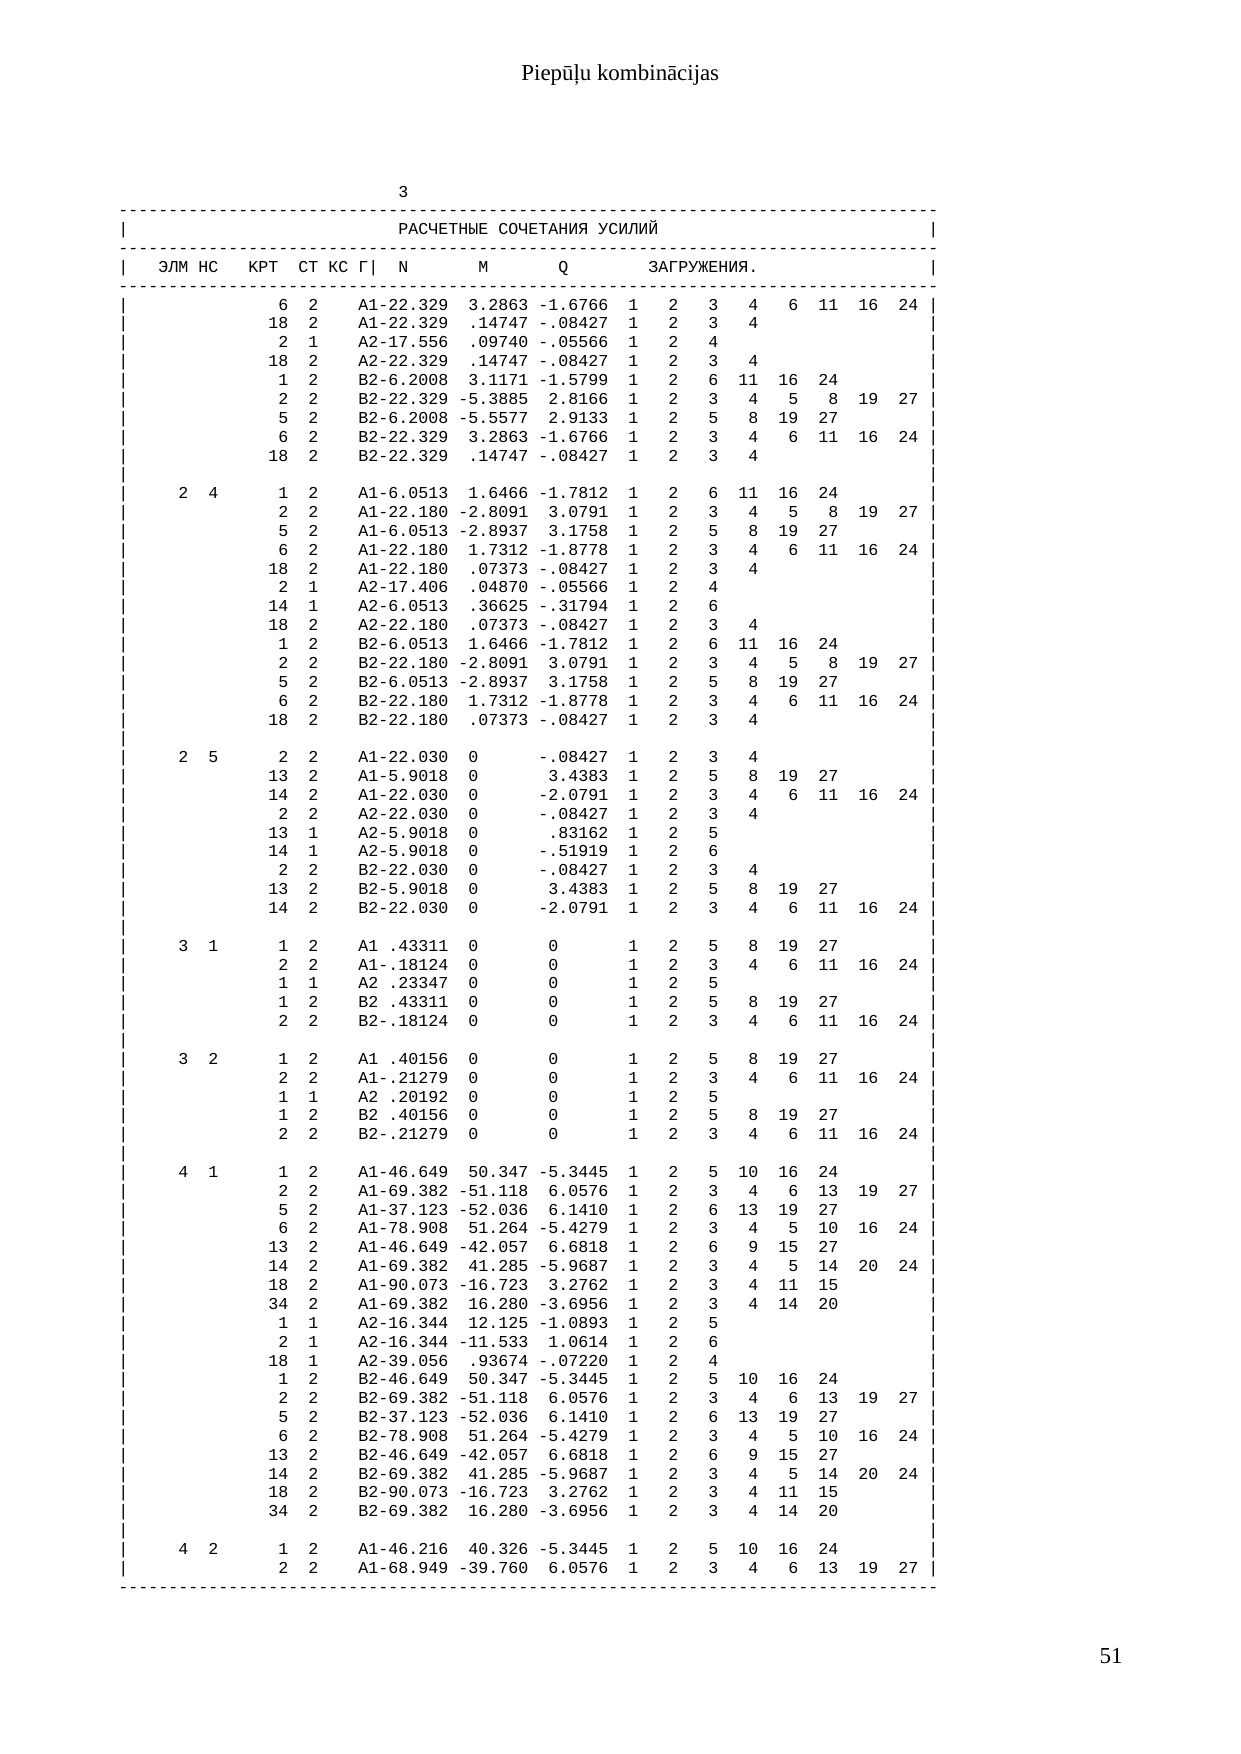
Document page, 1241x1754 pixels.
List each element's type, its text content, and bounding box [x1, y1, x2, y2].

text | 2 1 A2-17.556 .09740 -.05566 1 2 4 | [118, 334, 1122, 353]
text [118, 202, 1122, 221]
text | 3 2 1 2 A1 .40156 0 0 1 2 5 8 19 27 | [118, 1050, 1122, 1069]
text | 2 2 B2-22.180 -2.8091 3.0791 1 2 3 4 5 8 19 27 | [118, 654, 1122, 673]
text | 18 2 B2-22.180 .07373 -.08427 1 2 3 4 | [118, 711, 1122, 730]
text | 18 2 A1-90.073 -16.723 3.2762 1 2 3 4 11 15 | [118, 1277, 1122, 1296]
text | 18 2 B2-90.073 -16.723 3.2762 1 2 3 4 11 15 | [118, 1484, 1122, 1503]
text | 1 1 A2 .20192 0 0 1 2 5 | [118, 1088, 1122, 1107]
text | 2 2 A1-68.949 -39.760 6.0576 1 2 3 4 6 13 19 27 | [118, 1559, 1122, 1578]
text | 14 1 A2-6.0513 .36625 -.31794 1 2 6 | [118, 598, 1122, 617]
text | 5 2 B2-6.0513 -2.8937 3.1758 1 2 5 8 19 27 | [118, 673, 1122, 692]
text | 3 1 1 2 A1 .43311 0 0 1 2 5 8 19 27 | [118, 937, 1122, 956]
text | 6 2 B2-22.180 1.7312 -1.8778 1 2 3 4 6 11 16 24 | [118, 692, 1122, 711]
text | 2 2 B2-22.030 0 -.08427 1 2 3 4 | [118, 862, 1122, 881]
text | 14 2 A1-69.382 41.285 -5.9687 1 2 3 4 5 14 20 24 | [118, 1258, 1122, 1277]
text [118, 1578, 1122, 1597]
text | 2 2 B2-22.329 -5.3885 2.8166 1 2 3 4 5 8 19 27 | [118, 391, 1122, 409]
text | 18 2 A2-22.180 .07373 -.08427 1 2 3 4 | [118, 617, 1122, 636]
text | 2 4 1 2 A1-6.0513 1.6466 -1.7812 1 2 6 11 16 24 | [118, 485, 1122, 504]
text | 2 1 A2-17.406 .04870 -.05566 1 2 4 | [118, 579, 1122, 598]
text | РАСЧЕТНЫЕ СОЧЕТАНИЯ УСИЛИЙ | [118, 221, 1122, 240]
text | 1 2 B2-46.649 50.347 -5.3445 1 2 5 10 16 24 | [118, 1371, 1122, 1390]
text | | [118, 466, 1122, 485]
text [118, 240, 1122, 258]
text | | [118, 1522, 1122, 1541]
text | 5 2 A1-6.0513 -2.8937 3.1758 1 2 5 8 19 27 | [118, 522, 1122, 541]
text | 5 2 A1-37.123 -52.036 6.1410 1 2 6 13 19 27 | [118, 1201, 1122, 1220]
text | 2 2 A1-69.382 -51.118 6.0576 1 2 3 4 6 13 19 27 | [118, 1182, 1122, 1201]
text | 13 2 A1-46.649 -42.057 6.6818 1 2 6 9 15 27 | [118, 1239, 1122, 1258]
text | 1 1 A2 .23347 0 0 1 2 5 | [118, 975, 1122, 994]
text | | [118, 918, 1122, 937]
text | | [118, 730, 1122, 749]
text | 14 2 A1-22.030 0 -2.0791 1 2 3 4 6 11 16 24 | [118, 786, 1122, 805]
text | 2 2 B2-.21279 0 0 1 2 3 4 6 11 16 24 | [118, 1126, 1122, 1145]
text | 2 2 A2-22.030 0 -.08427 1 2 3 4 | [118, 805, 1122, 824]
text | 14 2 B2-69.382 41.285 -5.9687 1 2 3 4 5 14 20 24 | [118, 1465, 1122, 1484]
text | 2 2 A1-.21279 0 0 1 2 3 4 6 11 16 24 | [118, 1069, 1122, 1088]
text | 1 2 B2 .43311 0 0 1 2 5 8 19 27 | [118, 994, 1122, 1013]
text | | [118, 1145, 1122, 1163]
text | ЭЛМ НС KРT СТ КС Г| N M Q ЗАГРУЖЕНИЯ. | [118, 258, 1122, 277]
text | 4 1 1 2 A1-46.649 50.347 -5.3445 1 2 5 10 16 24 | [118, 1163, 1122, 1182]
text | 6 2 B2-78.908 51.264 -5.4279 1 2 3 4 5 10 16 24 | [118, 1427, 1122, 1446]
text | 2 5 2 2 A1-22.030 0 -.08427 1 2 3 4 | [118, 749, 1122, 768]
text | 1 2 B2-6.0513 1.6466 -1.7812 1 2 6 11 16 24 | [118, 636, 1122, 654]
text | 2 2 A1-.18124 0 0 1 2 3 4 6 11 16 24 | [118, 956, 1122, 975]
text | 5 2 B2-6.2008 -5.5577 2.9133 1 2 5 8 19 27 | [118, 409, 1122, 428]
text | 2 2 B2-.18124 0 0 1 2 3 4 6 11 16 24 | [118, 1013, 1122, 1032]
text | 1 1 A2-16.344 12.125 -1.0893 1 2 5 | [118, 1314, 1122, 1333]
text | 6 2 A1-78.908 51.264 -5.4279 1 2 3 4 5 10 16 24 | [118, 1220, 1122, 1239]
text | 18 1 A2-39.056 .93674 -.07220 1 2 4 | [118, 1352, 1122, 1371]
text ---------------------------------------------------------------------------------- [118, 277, 1122, 296]
text 3 [118, 183, 1122, 202]
text | 2 1 A2-16.344 -11.533 1.0614 1 2 6 | [118, 1333, 1122, 1352]
text | 2 2 B2-69.382 -51.118 6.0576 1 2 3 4 6 13 19 27 | [118, 1390, 1122, 1409]
text | 6 2 A1-22.180 1.7312 -1.8778 1 2 3 4 6 11 16 24 | [118, 541, 1122, 560]
text | 18 2 A1-22.180 .07373 -.08427 1 2 3 4 | [118, 560, 1122, 579]
text | 6 2 A1-22.329 3.2863 -1.6766 1 2 3 4 6 11 16 24 | [118, 296, 1122, 315]
text | 4 2 1 2 A1-46.216 40.326 -5.3445 1 2 5 10 16 24 | [118, 1541, 1122, 1559]
text | 6 2 B2-22.329 3.2863 -1.6766 1 2 3 4 6 11 16 24 | [118, 428, 1122, 447]
text | 18 2 B2-22.329 .14747 -.08427 1 2 3 4 | [118, 447, 1122, 466]
text | 1 2 B2-6.2008 3.1171 -1.5799 1 2 6 11 16 24 | [118, 372, 1122, 391]
text | | [118, 1032, 1122, 1050]
text | 34 2 A1-69.382 16.280 -3.6956 1 2 3 4 14 20 | [118, 1296, 1122, 1314]
text | 18 2 A1-22.329 .14747 -.08427 1 2 3 4 | [118, 315, 1122, 334]
text | 18 2 A2-22.329 .14747 -.08427 1 2 3 4 | [118, 353, 1122, 372]
text | 2 2 A1-22.180 -2.8091 3.0791 1 2 3 4 5 8 19 27 | [118, 504, 1122, 522]
text | 13 2 B2-5.9018 0 3.4383 1 2 5 8 19 27 | [118, 881, 1122, 899]
text | 14 1 A2-5.9018 0 -.51919 1 2 6 | [118, 843, 1122, 862]
text | 1 2 B2 .40156 0 0 1 2 5 8 19 27 | [118, 1107, 1122, 1126]
text | 5 2 B2-37.123 -52.036 6.1410 1 2 6 13 19 27 | [118, 1409, 1122, 1427]
text | 14 2 B2-22.030 0 -2.0791 1 2 3 4 6 11 16 24 | [118, 899, 1122, 918]
text | 13 2 A1-5.9018 0 3.4383 1 2 5 8 19 27 | [118, 768, 1122, 786]
text | 13 2 B2-46.649 -42.057 6.6818 1 2 6 9 15 27 | [118, 1446, 1122, 1465]
text | 13 1 A2-5.9018 0 .83162 1 2 5 | [118, 824, 1122, 843]
text | 34 2 B2-69.382 16.280 -3.6956 1 2 3 4 14 20 | [118, 1503, 1122, 1522]
